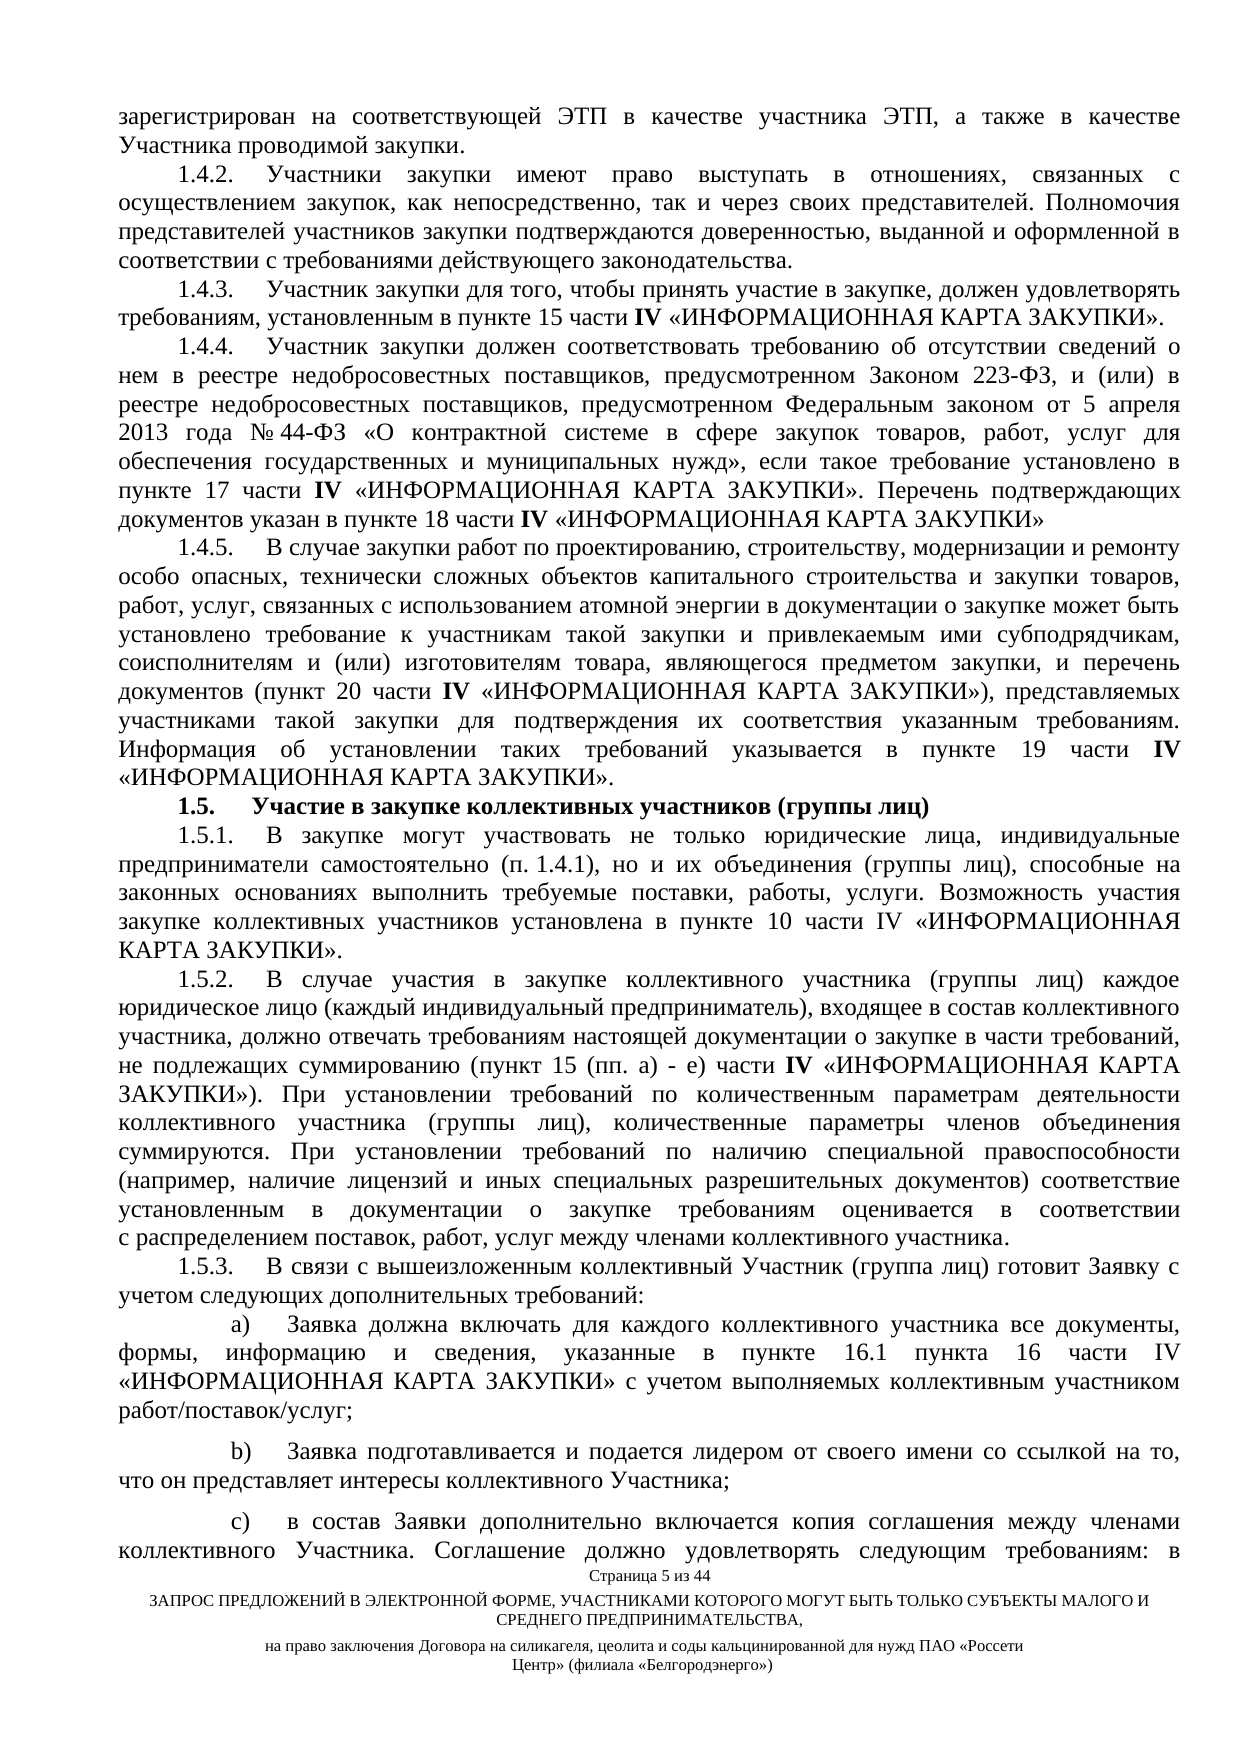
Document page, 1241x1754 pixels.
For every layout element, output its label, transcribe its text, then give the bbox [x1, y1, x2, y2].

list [118, 1506, 1181, 1564]
subtitle В случае закупки работ по проектированию, строительству, модернизации и ремонту особо опасных, технически сложных объектов капитального строительства и закупки товаров, работ, услуг, связанных с использованием атомной энергии в документации о закупке может быть установлено требование к участникам такой закупки и привлекаемым ими субподрядчикам, соисполнителям и (или) изготовителям товара, являющегося предметом закупки, и перечень документов (пункт 20 части IV «ИНФОРМАЦИОННАЯ КАРТА ЗАКУПКИ»), представляемых участниками такой закупки для подтверждения их соответствия указанным требованиям. Информация об установлении таких требований указывается в пункте 19 части IV «ИНФОРМАЦИОННАЯ КАРТА ЗАКУПКИ». [118, 532, 1181, 791]
subtitle В связи с вышеизложенным коллективный Участник (группа лиц) готовит Заявку с учетом следующих дополнительных требований: [118, 1251, 1181, 1309]
subtitle Участник закупки должен соответствовать требованию об отсутствии сведений о нем в реестре недобросовестных поставщиков, предусмотренном Законом 223-ФЗ, и (или) в реестре недобросовестных поставщиков, предусмотренном Федеральным законом от 5 апреля 2013 года № 44-ФЗ «О контрактной системе в сфере закупок товаров, работ, услуг для обеспечения государственных и муниципальных нужд», если такое требование установлено в пункте 17 части IV «ИНФОРМАЦИОННАЯ КАРТА ЗАКУПКИ». Перечень подтверждающих документов указан в пункте 18 части IV «ИНФОРМАЦИОННАЯ КАРТА ЗАКУПКИ» [118, 331, 1181, 532]
subtitle Участник закупки для того, чтобы принять участие в закупке, должен удовлетворять требованиям, установленным в пункте 15 части IV «ИНФОРМАЦИОННАЯ КАРТА ЗАКУПКИ». [118, 274, 1181, 331]
subtitle Участие в закупке коллективных участников (группы лиц) [118, 791, 1181, 820]
subtitle В закупке могут участвовать не только юридические лица, индивидуальные предприниматели самостоятельно (п. 1.4.1), но и их объединения (группы лиц), способные на законных основаниях выполнить требуемые поставки, работы, услуги. Возможность участия закупке коллективных участников установлена в пункте 10 части IV «ИНФОРМАЦИОННАЯ КАРТА ЗАКУПКИ». [118, 820, 1181, 964]
subtitle Участники закупки имеют право выступать в отношениях, связанных с осуществлением закупок, как непосредственно, так и через своих представителей. Полномочия представителей участников закупки подтверждаются доверенностью, выданной и оформленной в соответствии с требованиями действующего законодательства. [118, 159, 1181, 274]
subtitle В случае участия в закупке коллективного участника (группы лиц) каждое юридическое лицо (каждый индивидуальный предприниматель), входящее в состав коллективного участника, должно отвечать требованиям настоящей документации о закупке в части требований, не подлежащих суммированию (пункт 15 (пп. а) - е) части IV «ИНФОРМАЦИОННАЯ КАРТА ЗАКУПКИ»). При установлении требований по количественным параметрам деятельности коллективного участника (группы лиц), количественные параметры членов объединения суммируются. При установлении требований по наличию специальной правоспособности (например, наличие лицензий и иных специальных разрешительных документов) соответствие установленным в документации о закупке требованиям оценивается в соответствии с распределением поставок, работ, услуг между членами коллективного участника. [118, 964, 1181, 1251]
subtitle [118, 101, 1181, 159]
list Заявка подготавливается и подается лидером от своего имени со ссылкой на то, что он представляет интересы коллективного Участника; [118, 1436, 1181, 1494]
list Заявка должна включать для каждого коллективного участника все документы, формы, информацию и сведения, указанные в пункте 16.1 пункта 16 части IV «ИНФОРМАЦИОННАЯ КАРТА ЗАКУПКИ» с учетом выполняемых коллективным участником работ/поставок/услуг; [118, 1309, 1181, 1424]
